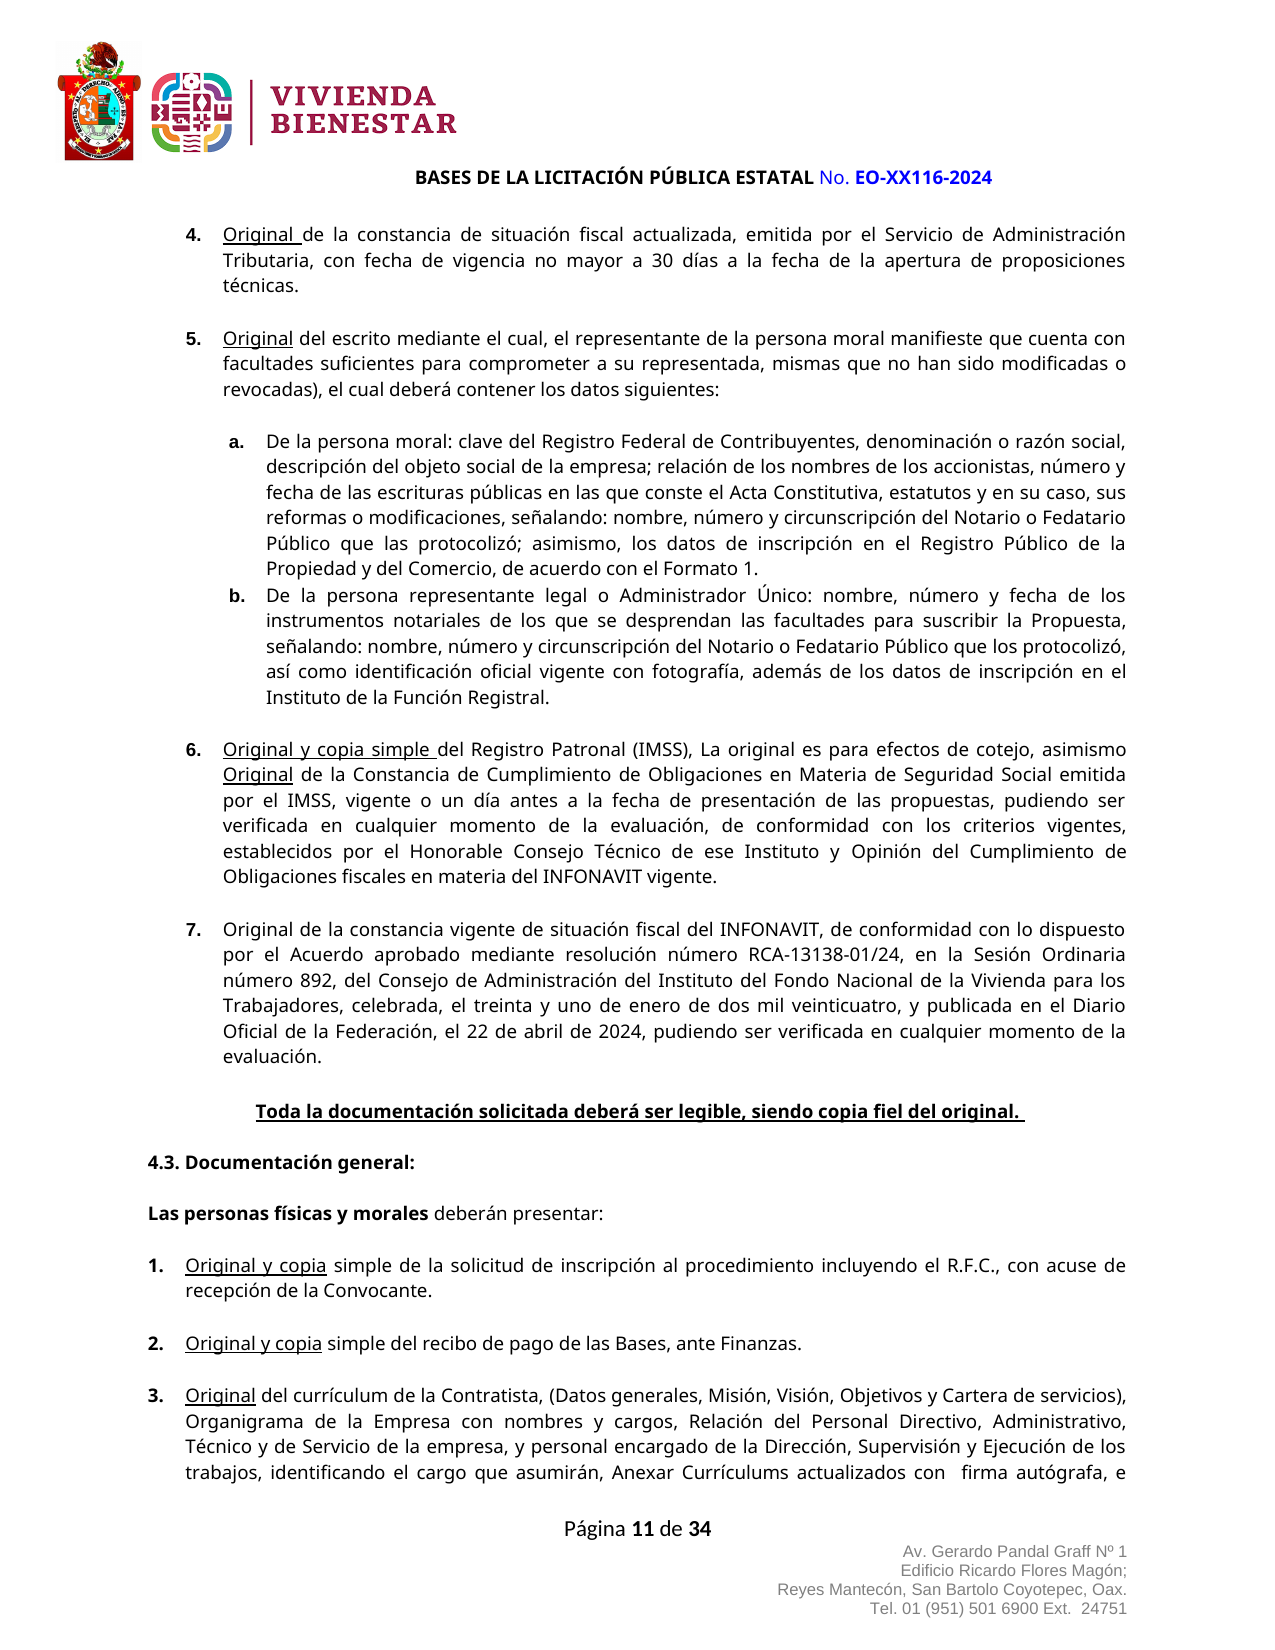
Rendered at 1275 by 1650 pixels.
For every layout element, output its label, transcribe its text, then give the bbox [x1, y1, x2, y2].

text Las personas físicas y morales deberán presentar: [148, 1201, 1127, 1226]
text 4.3. Documentación general: [148, 1149, 1127, 1175]
picture [147, 64, 473, 161]
list Original del escrito mediante el cual, el representante de la persona moral manifieste que cuenta con facultades suficientes para comprometer a su representada, mismas que no han sido modificadas o revocadas), el cual deberá contener los datos siguientes: [186, 325, 1127, 401]
list Original y copia simple de la solicitud de inscripción al procedimiento incluyendo el R.F.C., con acuse de recepción de la Convocante. [148, 1252, 1127, 1303]
list Original de la constancia vigente de situación fiscal del INFONAVIT, de conformidad con lo dispuesto por el Acuerdo aprobado mediante resolución número RCA-13138-01/24, en la Sesión Ordinaria número 892, del Consejo de Administración del Instituto del Fondo Nacional de la Vivienda para los Trabajadores, celebrada, el treinta y uno de enero de dos mil veinticuatro, y publicada en el Diario Oficial de la Federación, el 22 de abril de 2024, pudiendo ser verificada en cualquier momento de la evaluación. [186, 916, 1127, 1069]
picture [55, 41, 143, 163]
list Original y copia simple del recibo de pago de las Bases, ante Finanzas. [148, 1330, 1127, 1356]
list Original y copia simple del Registro Patronal (IMSS), La original es para efectos de cotejo, asimismo Original de la Constancia de Cumplimiento de Obligaciones en Materia de Seguridad Social emitida por el IMSS, vigente o un día antes a la fecha de presentación de las propuestas, pudiendo ser verificada en cualquier momento de la evaluación, de conformidad con los criterios vigentes, establecidos por el Honorable Consejo Técnico de ese Instituto y Opinión del Cumplimiento de Obligaciones fiscales en materia del INFONAVIT vigente. [186, 736, 1127, 889]
list De la persona representante legal o Administrador Único: nombre, número y fecha de los instrumentos notariales de los que se desprendan las facultades para suscribir la Propuesta, señalando: nombre, número y circunscripción del Notario o Fedatario Público que los protocolizó, así como identificación oficial vigente con fotografía, además de los datos de inscripción en el Instituto de la Función Registral. [229, 582, 1127, 709]
text Toda la documentación solicitada deberá ser legible, siendo copia fiel del original. [148, 1098, 1127, 1124]
list Original de la constancia de situación fiscal actualizada, emitida por el Servicio de Administración Tributaria, con fecha de vigencia no mayor a 30 días a la fecha de la apertura de proposiciones técnicas. [186, 221, 1127, 298]
list De la persona moral: clave del Registro Federal de Contribuyentes, denominación o razón social, descripción del objeto social de la empresa; relación de los nombres de los accionistas, número y fecha de las escrituras públicas en las que conste el Acta Constitutiva, estatutos y en su caso, sus reformas o modificaciones, señalando: nombre, número y circunscripción del Notario o Fedatario Público que las protocolizó; asimismo, los datos de inscripción en el Registro Público de la Propiedad y del Comercio, de acuerdo con el Formato 1. [229, 428, 1127, 581]
